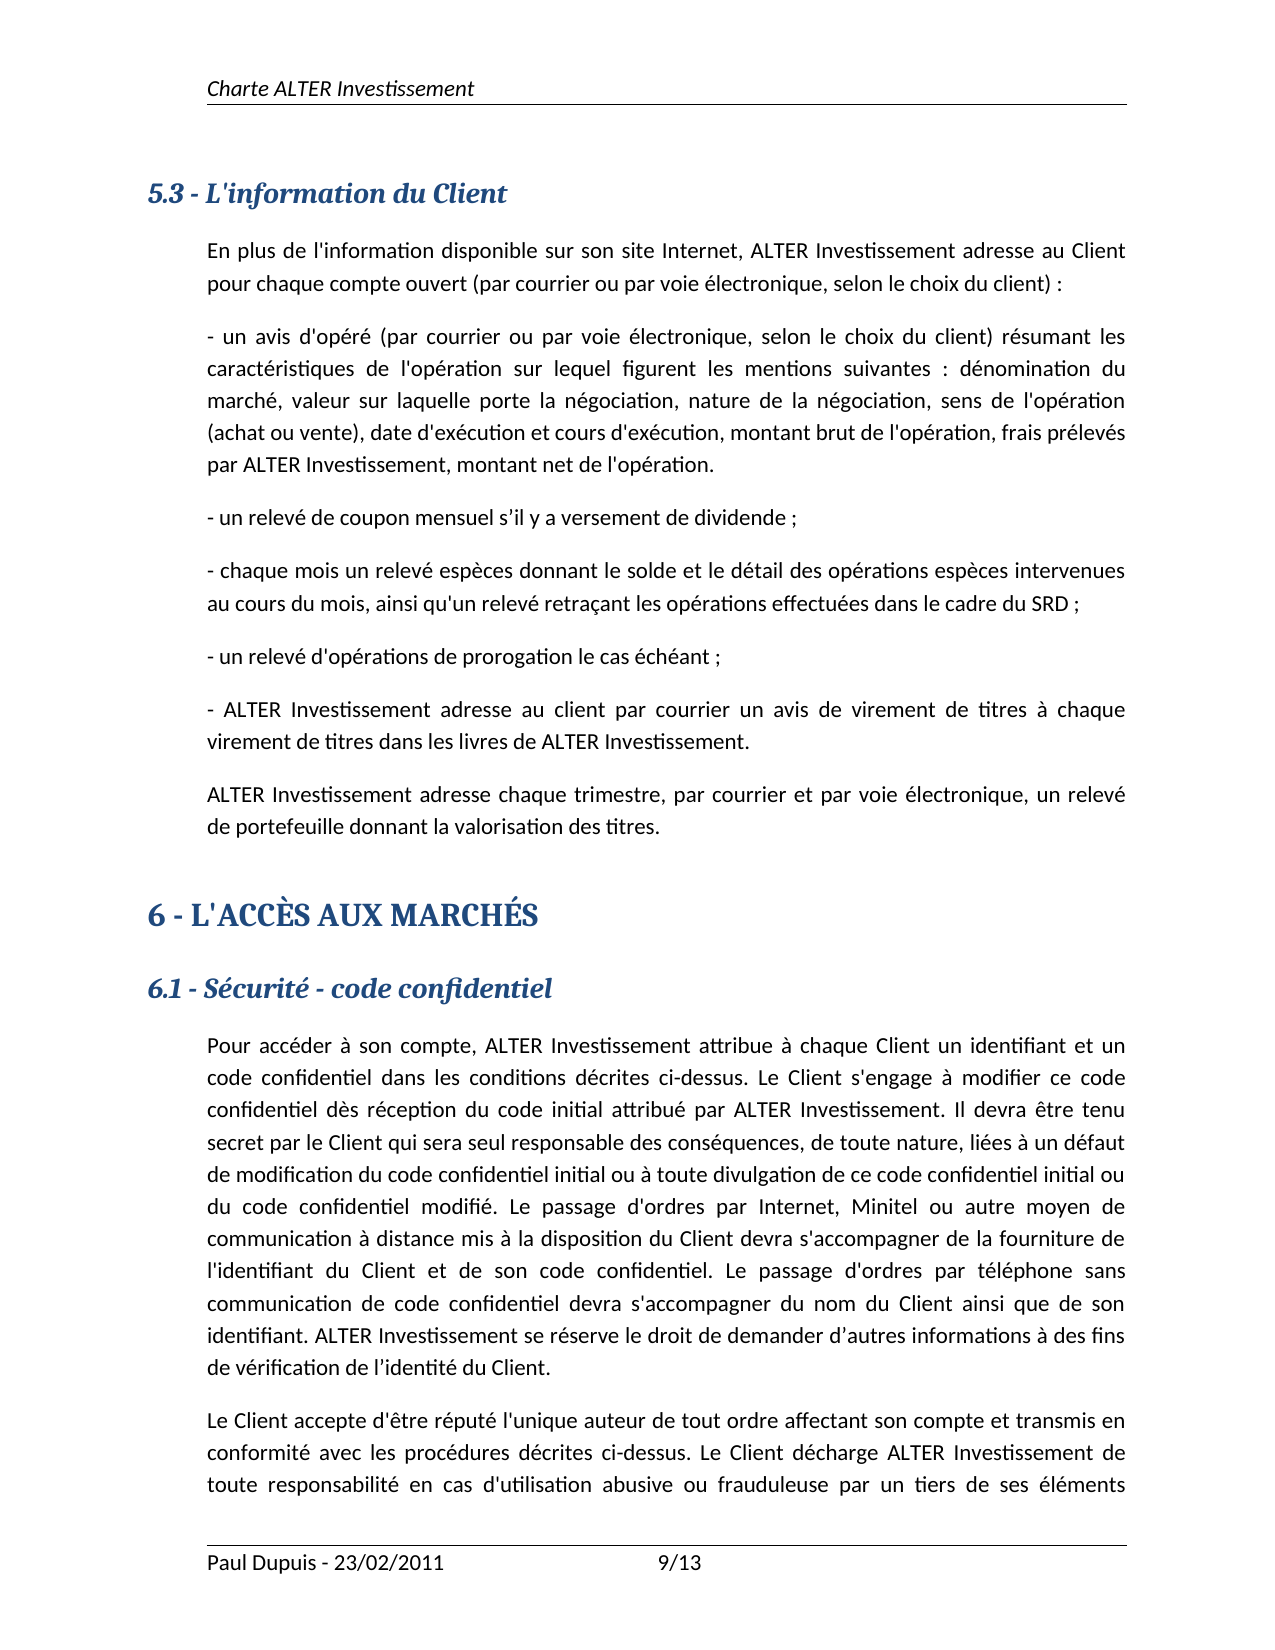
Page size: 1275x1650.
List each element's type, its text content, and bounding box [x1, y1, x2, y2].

subtitle Sécurité - code confidentiel [148, 972, 1127, 1005]
text ALTER Investissement adresse chaque trimestre, par courrier et par voie électronique, un relevé de portefeuille donnant la valorisation des titres. [207, 780, 1127, 840]
text - ALTER Investissement adresse au client par courrier un avis de virement de titres à chaque virement de titres dans les livres de ALTER Investissement. [207, 695, 1127, 755]
subtitle L'information du Client [148, 177, 1127, 211]
text En plus de l'information disponible sur son site Internet, ALTER Investissement adresse au Client pour chaque compte ouvert (par courrier ou par voie électronique, selon le choix du client) : [207, 237, 1127, 297]
text - un avis d'opéré (par courrier ou par voie électronique, selon le choix du client) résumant les caractéristiques de l'opération sur lequel figurent les mentions suivantes : dénomination du marché, valeur sur laquelle porte la négociation, nature de la négociation, sens de l'opération (achat ou vente), date d'exécution et cours d'exécution, montant brut de l'opération, frais prélevés par ALTER Investissement, montant net de l'opération. [207, 322, 1127, 478]
text - chaque mois un relevé espèces donnant le solde et le détail des opérations espèces intervenues au cours du mois, ainsi qu'un relevé retraçant les opérations effectuées dans le cadre du SRD ; [207, 557, 1127, 617]
text - un relevé de coupon mensuel s’il y a versement de dividende ; [207, 503, 1127, 532]
subtitle L'ACCÈS AUX MARCHÉS [148, 896, 1127, 935]
text Pour accéder à son compte, ALTER Investissement attribue à chaque Client un identifiant et un code confidentiel dans les conditions décrites ci-dessus. Le Client s'engage à modifier ce code confidentiel dès réception du code initial attribué par ALTER Investissement. Il devra être tenu secret par le Client qui sera seul responsable des conséquences, de toute nature, liées à un défaut de modification du code confidentiel initial ou à toute divulgation de ce code confidentiel initial ou du code confidentiel modifié. Le passage d'ordres par Internet, Minitel ou autre moyen de communication à distance mis à la disposition du Client devra s'accompagner de la fourniture de l'identifiant du Client et de son code confidentiel. Le passage d'ordres par téléphone sans communication de code confidentiel devra s'accompagner du nom du Client ainsi que de son identifiant. ALTER Investissement se réserve le droit de demander d’autres informations à des fins de vérification de l’identité du Client. [207, 1031, 1127, 1381]
text - un relevé d'opérations de prorogation le cas échéant ; [207, 642, 1127, 670]
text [207, 1406, 1127, 1498]
